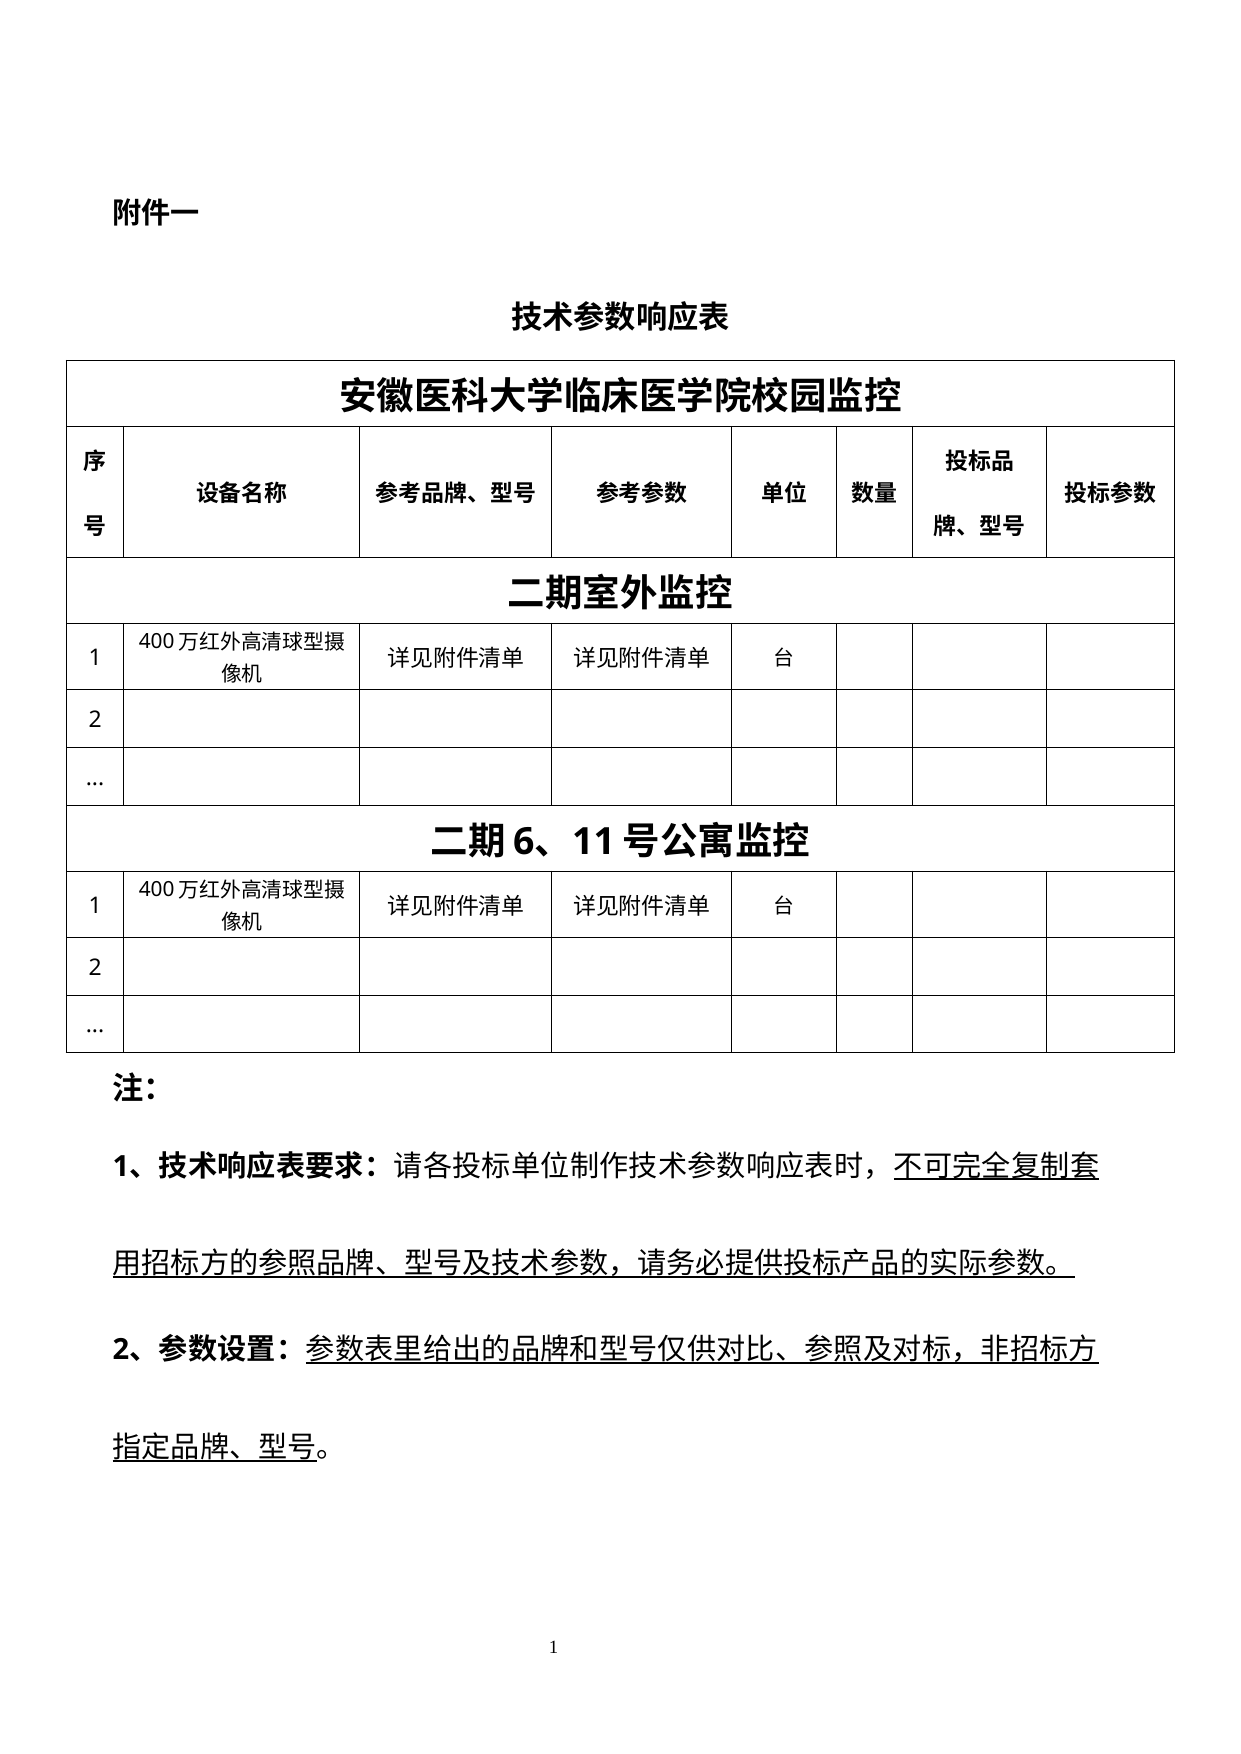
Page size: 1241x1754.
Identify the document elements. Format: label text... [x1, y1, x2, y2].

table_cell [1047, 748, 1174, 804]
table_cell [124, 938, 359, 994]
table_cell [732, 938, 836, 994]
table_cell 2 [67, 690, 123, 747]
table_cell [913, 624, 1046, 689]
table_cell [360, 748, 551, 804]
table_cell [837, 748, 912, 804]
table_cell [360, 996, 551, 1052]
table_cell 参考品牌、型号 [360, 427, 551, 557]
table_cell [1047, 872, 1174, 937]
table_cell [1047, 996, 1174, 1052]
table_cell 详见附件清单 [552, 624, 731, 689]
table_cell [1047, 624, 1174, 689]
table_cell [837, 690, 912, 747]
table_cell 序号 [67, 427, 123, 557]
table_cell 台 [732, 624, 836, 689]
table_cell [124, 996, 359, 1052]
table_cell [552, 938, 731, 994]
table_cell [837, 872, 912, 937]
table_cell [552, 690, 731, 747]
table_cell [913, 872, 1046, 937]
table_cell [837, 624, 912, 689]
table_cell ... [67, 748, 123, 804]
table_cell 1 [67, 624, 123, 689]
table_cell 台 [732, 872, 836, 937]
table_cell [732, 996, 836, 1052]
table_cell 2 [67, 938, 123, 994]
table_cell [913, 996, 1046, 1052]
table_cell 400万红外高清球型摄像机 [124, 872, 359, 937]
table_cell ... [67, 996, 123, 1052]
table_cell [1047, 690, 1174, 747]
table_cell [732, 690, 836, 747]
text 2、参数设置：参数表里给出的品牌和型号仅供对比、参照及对标，非招标方指定品牌、型号。 [112, 1314, 1099, 1477]
table_cell 1 [67, 872, 123, 937]
table_cell [124, 690, 359, 747]
table_cell [913, 938, 1046, 994]
table_cell 二期6、11号公寓监控 [67, 806, 1174, 871]
table_cell 数量 [837, 427, 912, 557]
table_cell [837, 996, 912, 1052]
text 技术参数响应表 [112, 282, 1128, 347]
table_cell [837, 938, 912, 994]
table_header 安徽医科大学临床医学院校园监控 [67, 361, 1174, 426]
table_cell 投标品牌、型号 [913, 427, 1046, 557]
text 注： [112, 1053, 1128, 1118]
table_cell [360, 690, 551, 747]
table_cell [913, 748, 1046, 804]
text 附件一 [112, 178, 1128, 243]
table_cell 投标参数 [1047, 427, 1174, 557]
table_cell [552, 996, 731, 1052]
table_cell 设备名称 [124, 427, 359, 557]
table_cell 详见附件清单 [360, 872, 551, 937]
table_cell 参考参数 [552, 427, 731, 557]
table_cell [124, 748, 359, 804]
table_cell [1047, 938, 1174, 994]
table_cell 单位 [732, 427, 836, 557]
table_cell 二期室外监控 [67, 558, 1174, 623]
table_cell [552, 748, 731, 804]
table_cell [360, 938, 551, 994]
table_cell 400万红外高清球型摄像机 [124, 624, 359, 689]
table_cell 详见附件清单 [360, 624, 551, 689]
table_cell [913, 690, 1046, 747]
table_cell [732, 748, 836, 804]
text 1、技术响应表要求：请各投标单位制作技术参数响应表时，不可完全复制套用招标方的参照品牌、型号及技术参数，请务必提供投标产品的实际参数。 [112, 1131, 1099, 1293]
table_cell 详见附件清单 [552, 872, 731, 937]
